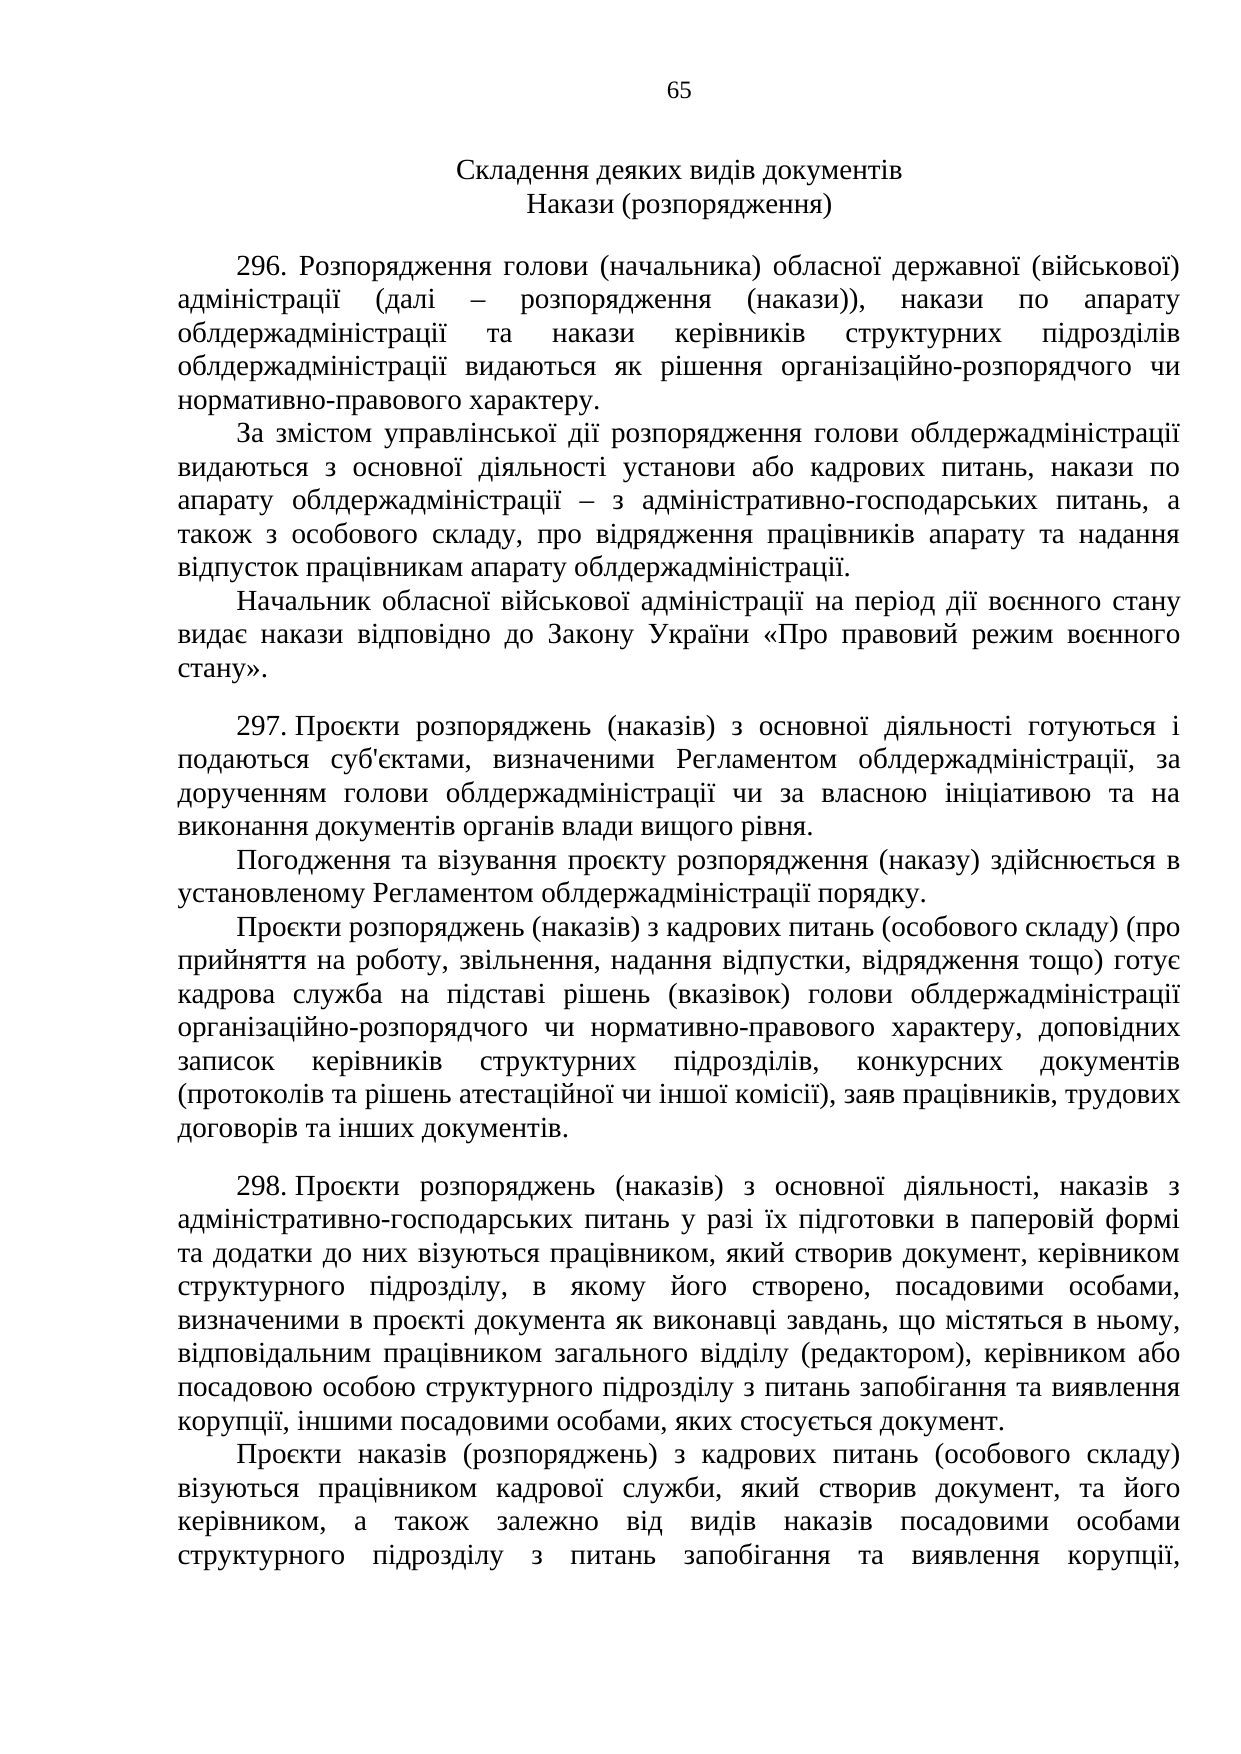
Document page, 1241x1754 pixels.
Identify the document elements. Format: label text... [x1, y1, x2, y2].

text Начальник обласної військової адміністрації на період дії воєнного стану видає накази відповідно до Закону України «Про правовий режим воєнного стану». [177, 583, 1181, 684]
subtitle Накази (розпорядження) [177, 186, 1181, 219]
text Проєкти розпоряджень (наказів) з кадрових питань (особового складу) (про прийняття на роботу, звільнення, надання відпустки, відрядження тощо) готує кадрова служба на підставі рішень (вказівок) голови облдержадміністрації організаційно-розпорядчого чи нормативно-правового характеру, доповідних записок керівників структурних підрозділів, конкурсних документів (протоколів та рішень атестаційної чи іншої комісії), заяв працівників, трудових договорів та інших документів. [177, 909, 1181, 1144]
text За змістом управлінської дії розпорядження голови облдержадміністрації видаються з основної діяльності установи або кадрових питань, накази по апарату облдержадміністрації – з адміністративно-господарських питань, а також з особового складу, про відрядження працівників апарату та надання відпусток працівникам апарату облдержадміністрації. [177, 415, 1181, 583]
text Погодження та візування проєкту розпорядження (наказу) здійснюється в установленому Регламентом облдержадміністрації порядку. [177, 842, 1181, 909]
subtitle Складення деяких видів документів [177, 152, 1181, 186]
text 297. Проєкти розпоряджень (наказів) з основної діяльності готуються і подаються суб'єктами, визначеними Регламентом облдержадміністрації, за дорученням голови облдержадміністрації чи за власною ініціативою та на виконання документів органів влади вищого рівня. [177, 708, 1181, 842]
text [177, 1436, 1181, 1570]
text 296. Розпорядження голови (начальника) обласної державної (військової) адміністрації (далі – розпорядження (накази)), накази по апарату облдержадміністрації та накази керівників структурних підрозділів облдержадміністрації видаються як рішення організаційно-розпорядчого чи нормативно-правового характеру. [177, 248, 1181, 415]
text 298. Проєкти розпоряджень (наказів) з основної діяльності, наказів з адміністративно-господарських питань у разі їх підготовки в паперовій формі та додатки до них візуються працівником, який створив документ, керівником структурного підрозділу, в якому його створено, посадовими особами, визначеними в проєкті документа як виконавці завдань, що містяться в ньому, відповідальним працівником загального відділу (редактором), керівником або посадовою особою структурного підрозділу з питань запобігання та виявлення корупції, іншими посадовими особами, яких стосується документ. [177, 1168, 1181, 1436]
